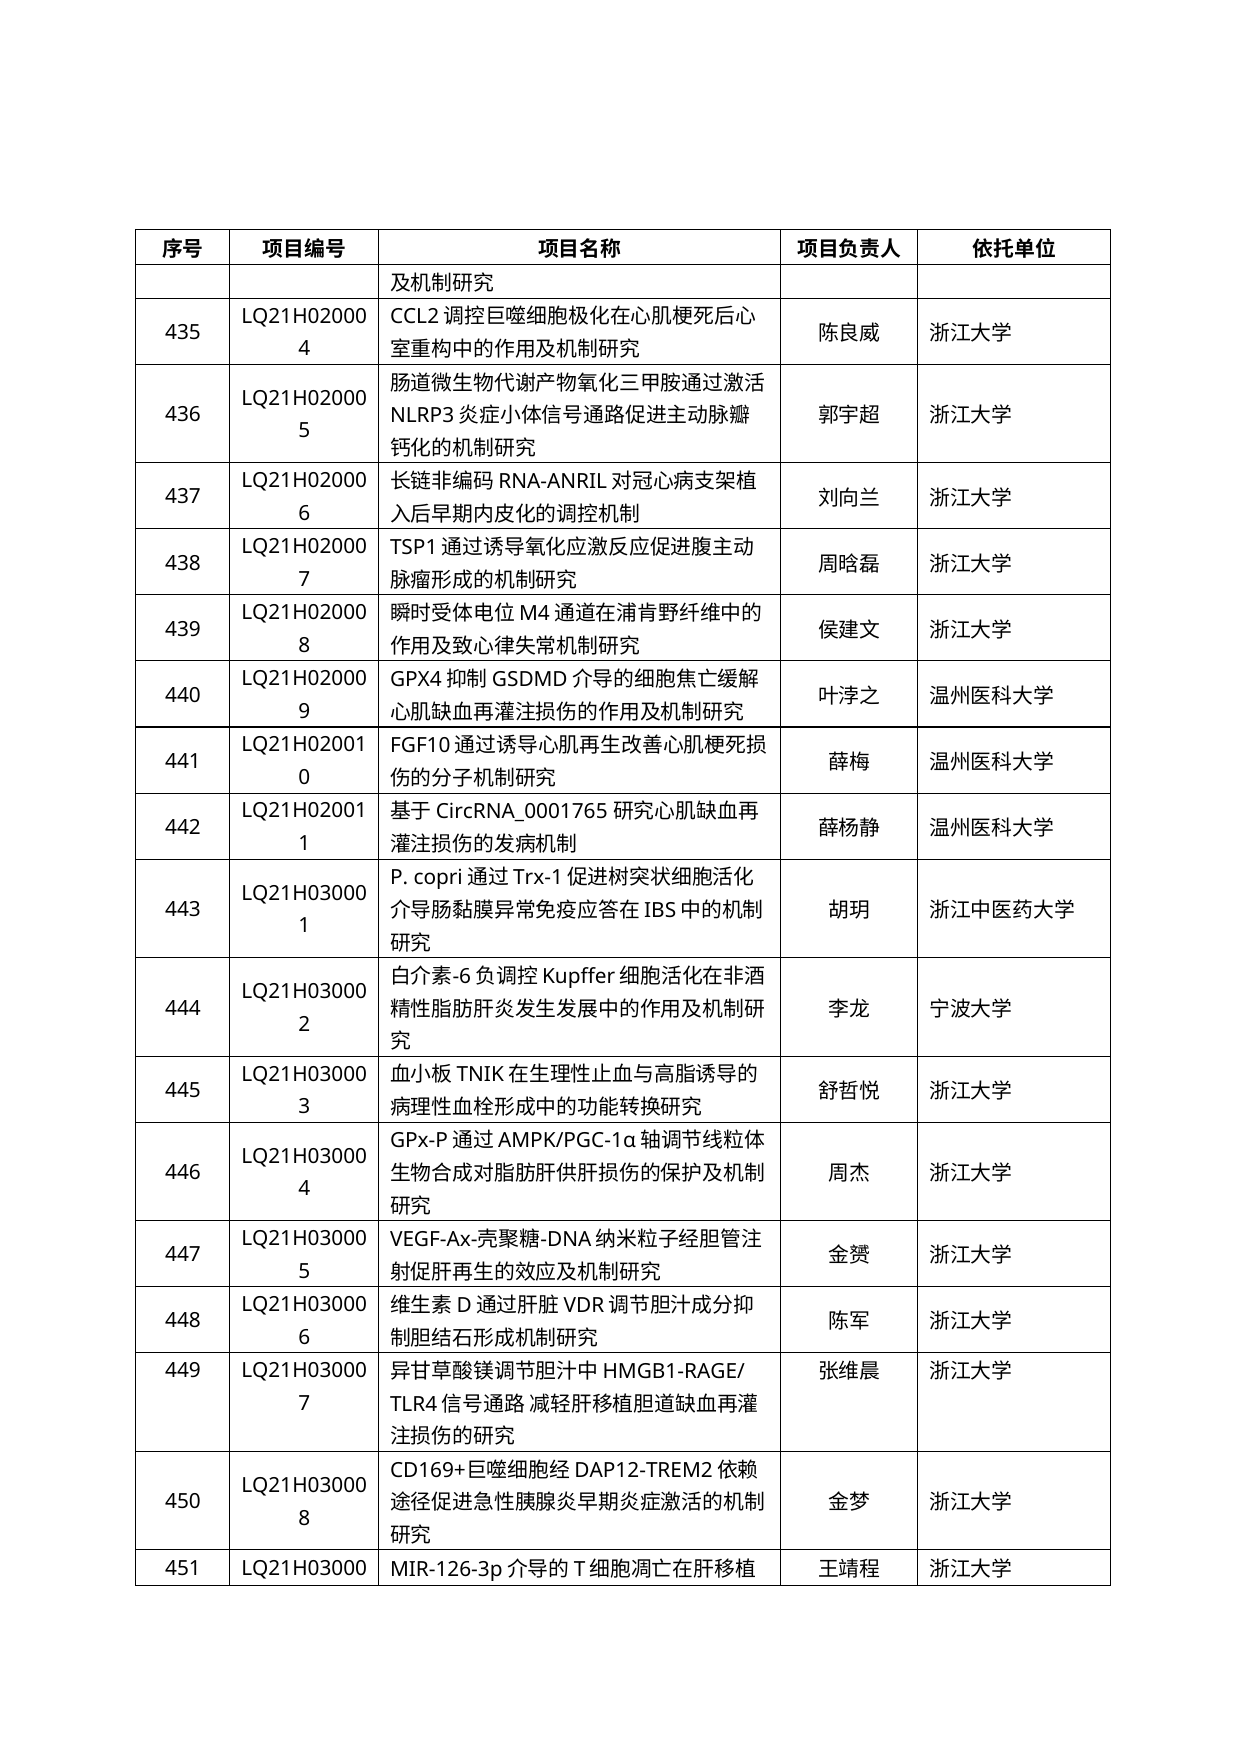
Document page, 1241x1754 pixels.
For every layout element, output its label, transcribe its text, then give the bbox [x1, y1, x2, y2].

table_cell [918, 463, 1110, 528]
table_header 项目名称 [379, 230, 780, 264]
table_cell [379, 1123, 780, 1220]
table_header 项目编号 [230, 230, 378, 264]
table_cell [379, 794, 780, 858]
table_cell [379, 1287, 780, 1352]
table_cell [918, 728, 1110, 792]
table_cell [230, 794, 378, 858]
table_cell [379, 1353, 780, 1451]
table_header 依托单位 [918, 230, 1110, 264]
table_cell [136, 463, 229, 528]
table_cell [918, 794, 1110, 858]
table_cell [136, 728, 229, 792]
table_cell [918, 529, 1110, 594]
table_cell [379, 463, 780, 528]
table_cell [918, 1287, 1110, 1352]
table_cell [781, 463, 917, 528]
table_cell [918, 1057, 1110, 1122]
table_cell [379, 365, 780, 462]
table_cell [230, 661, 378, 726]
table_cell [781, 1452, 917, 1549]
table_header 项目负责人 [781, 230, 917, 264]
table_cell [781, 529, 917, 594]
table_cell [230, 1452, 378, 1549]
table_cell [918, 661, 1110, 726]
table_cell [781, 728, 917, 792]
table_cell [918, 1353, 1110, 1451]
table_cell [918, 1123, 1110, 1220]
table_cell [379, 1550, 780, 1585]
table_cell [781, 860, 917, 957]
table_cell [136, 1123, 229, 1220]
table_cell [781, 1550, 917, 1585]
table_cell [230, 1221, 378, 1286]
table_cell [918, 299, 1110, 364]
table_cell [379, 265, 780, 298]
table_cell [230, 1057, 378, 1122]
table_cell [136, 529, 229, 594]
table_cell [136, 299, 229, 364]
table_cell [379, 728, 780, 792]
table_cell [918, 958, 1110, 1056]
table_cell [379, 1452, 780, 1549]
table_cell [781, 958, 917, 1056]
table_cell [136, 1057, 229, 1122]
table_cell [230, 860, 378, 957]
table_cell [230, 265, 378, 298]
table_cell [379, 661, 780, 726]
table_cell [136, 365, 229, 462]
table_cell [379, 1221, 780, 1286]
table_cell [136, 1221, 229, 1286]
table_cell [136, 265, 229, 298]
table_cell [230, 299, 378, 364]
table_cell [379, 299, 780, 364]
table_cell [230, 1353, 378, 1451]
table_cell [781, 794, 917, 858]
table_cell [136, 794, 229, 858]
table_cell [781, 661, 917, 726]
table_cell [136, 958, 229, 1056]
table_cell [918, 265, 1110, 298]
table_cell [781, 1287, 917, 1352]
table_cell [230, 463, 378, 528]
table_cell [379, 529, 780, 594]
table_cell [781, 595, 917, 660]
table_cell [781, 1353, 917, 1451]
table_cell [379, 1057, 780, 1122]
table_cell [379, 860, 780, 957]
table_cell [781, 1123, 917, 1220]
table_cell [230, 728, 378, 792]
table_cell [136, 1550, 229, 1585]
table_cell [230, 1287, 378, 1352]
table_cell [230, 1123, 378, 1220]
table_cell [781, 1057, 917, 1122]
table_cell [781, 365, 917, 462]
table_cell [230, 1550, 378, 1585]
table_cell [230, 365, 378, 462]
table_header 序号 [136, 230, 229, 264]
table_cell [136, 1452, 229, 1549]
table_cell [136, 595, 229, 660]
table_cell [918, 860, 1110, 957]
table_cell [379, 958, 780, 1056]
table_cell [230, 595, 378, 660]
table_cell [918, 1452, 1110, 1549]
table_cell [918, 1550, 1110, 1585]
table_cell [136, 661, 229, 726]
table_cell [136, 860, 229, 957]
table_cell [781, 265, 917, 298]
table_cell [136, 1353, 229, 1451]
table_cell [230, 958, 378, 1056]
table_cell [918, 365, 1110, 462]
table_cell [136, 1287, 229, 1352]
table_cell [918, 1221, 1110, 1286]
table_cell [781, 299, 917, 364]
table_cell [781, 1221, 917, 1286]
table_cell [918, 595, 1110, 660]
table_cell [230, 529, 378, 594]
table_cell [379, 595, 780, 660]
